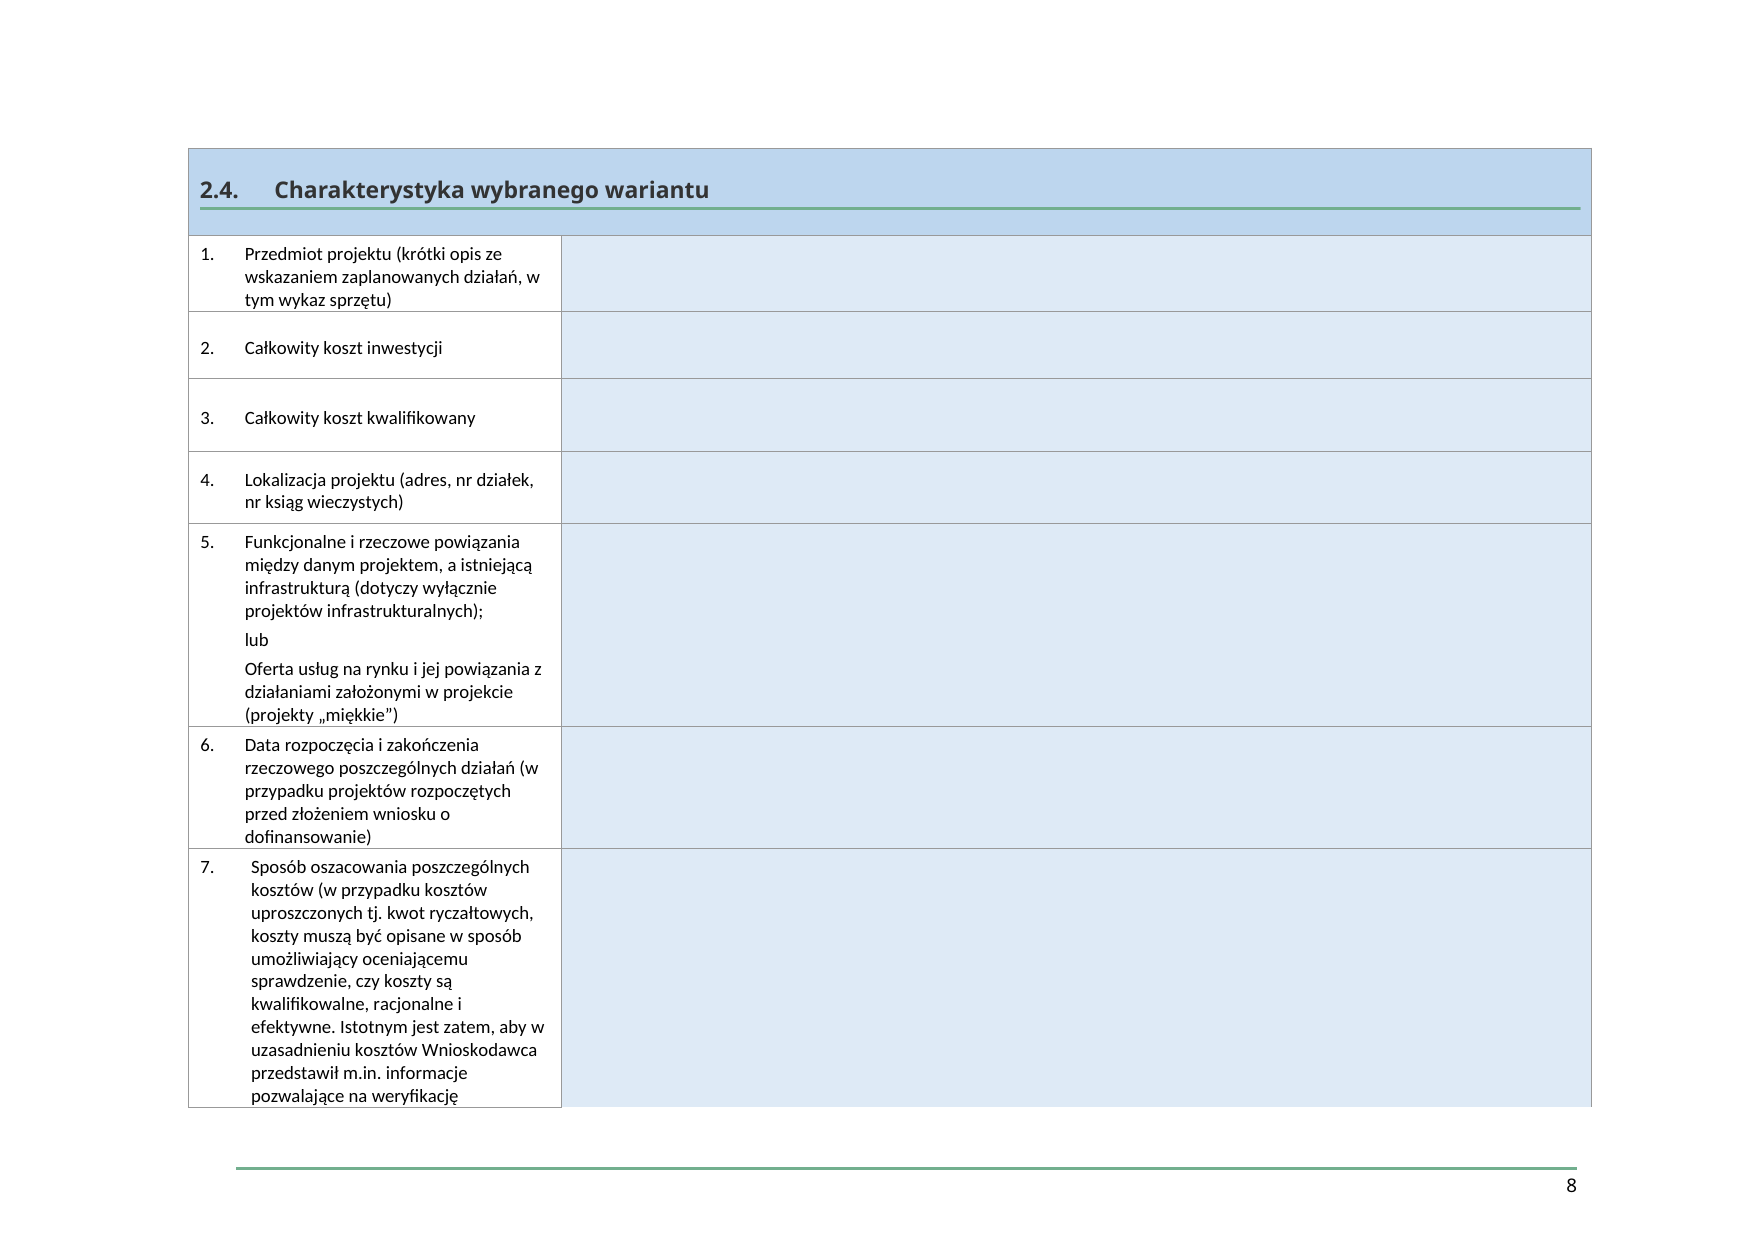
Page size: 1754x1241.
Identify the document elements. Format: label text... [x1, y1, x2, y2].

table_header Charakterystyka wybranego wariantu [189, 149, 1591, 235]
table_cell [562, 312, 1591, 378]
table_cell [562, 727, 1591, 848]
table_cell [562, 236, 1591, 311]
table_cell [562, 849, 1591, 1107]
table_cell 4. Lokalizacja projektu (adres, nr działek, nr ksiąg wieczystych) [189, 452, 561, 523]
table_cell 6. Data rozpoczęcia i zakończenia rzeczowego poszczególnych działań (w przypadku projektów rozpoczętych przed złożeniem wniosku o dofinansowanie) [189, 727, 561, 848]
table_cell [562, 379, 1591, 451]
table_cell 5. Funkcjonalne i rzeczowe powiązania między danym projektem, a istniejącą infrastrukturą (dotyczy wyłącznie projektów infrastrukturalnych); lub Oferta usług na rynku i jej powiązania z działaniami założonymi w projekcie (projekty „miękkie”) [189, 524, 561, 726]
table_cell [189, 849, 561, 1107]
table_cell [562, 524, 1591, 726]
table_cell 3. Całkowity koszt kwalifikowany [189, 379, 561, 451]
table_cell [562, 452, 1591, 523]
table_cell 2. Całkowity koszt inwestycji [189, 312, 561, 378]
table_cell 1. Przedmiot projektu (krótki opis ze wskazaniem zaplanowanych działań, w tym wykaz sprzętu) [189, 236, 561, 311]
